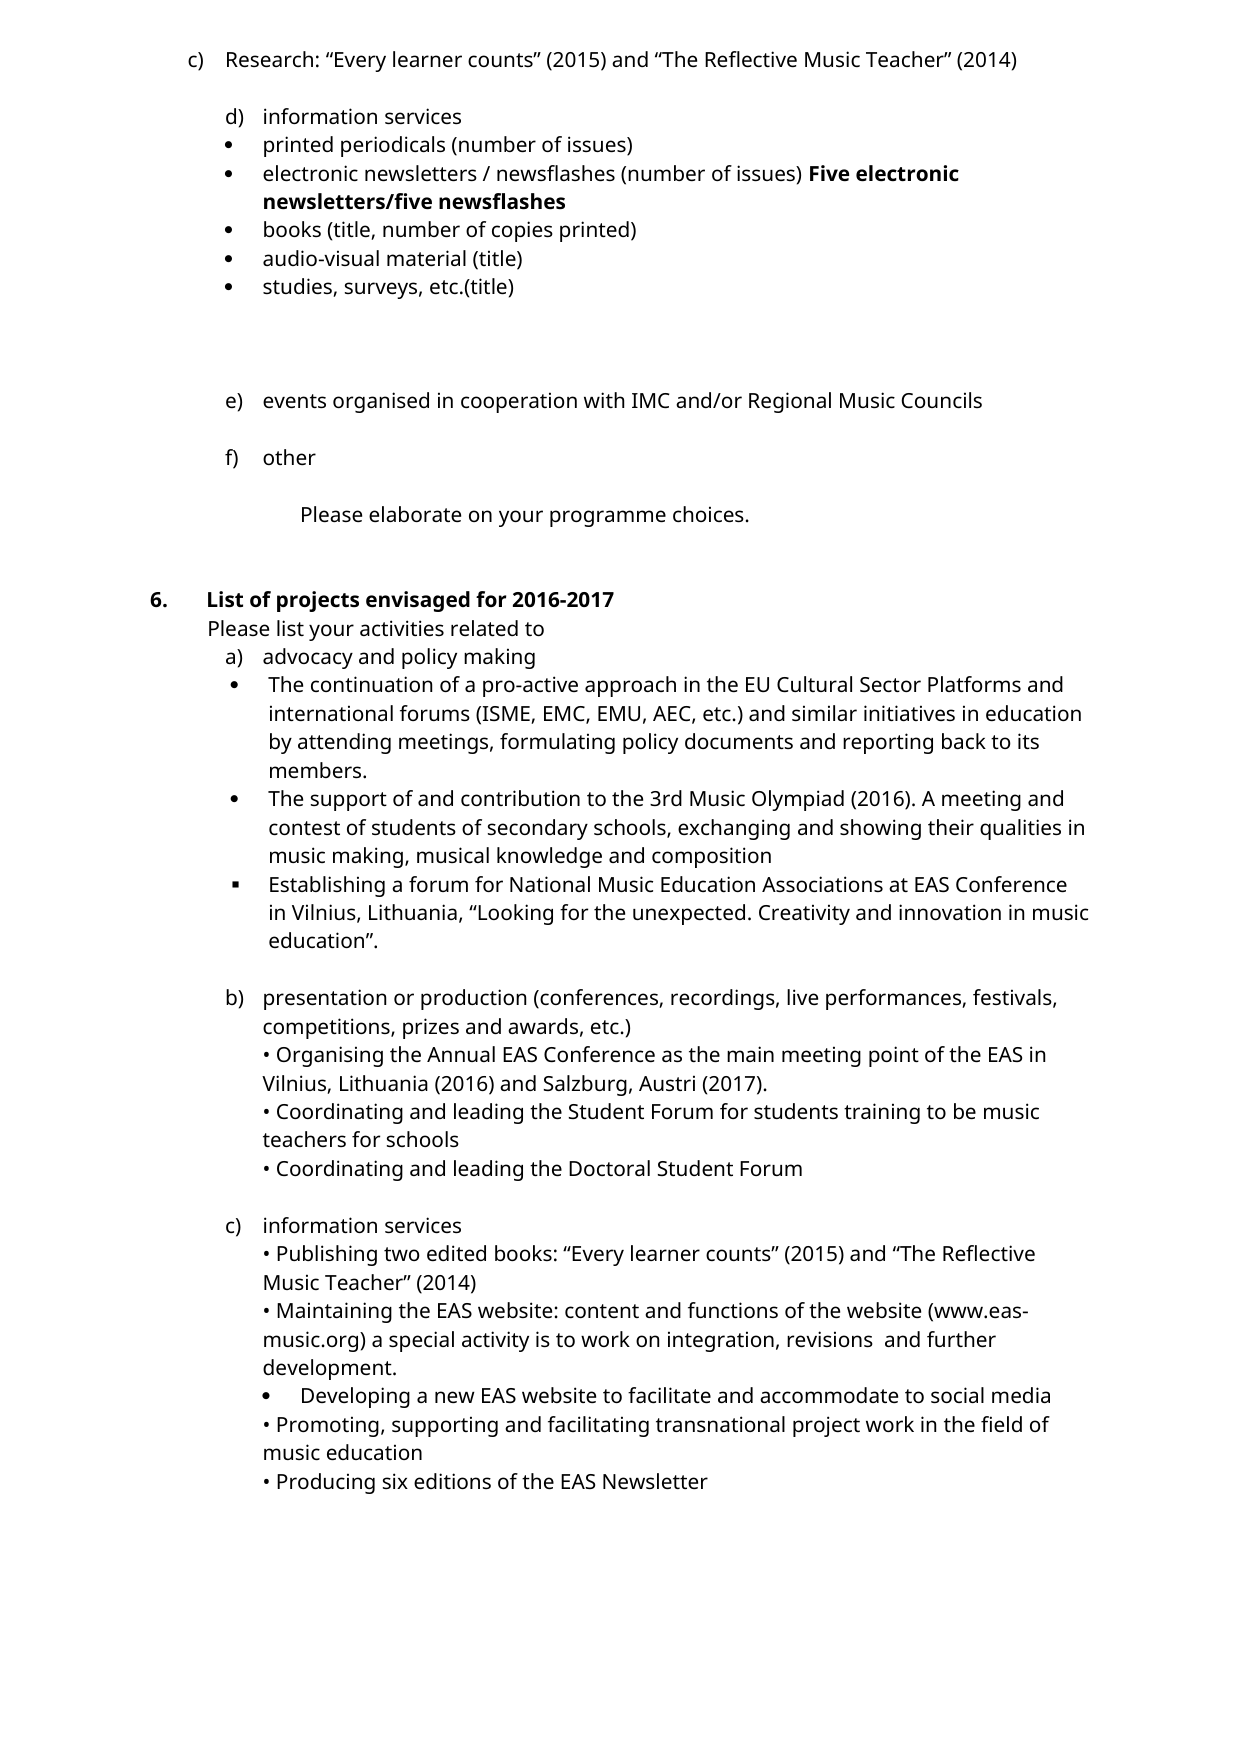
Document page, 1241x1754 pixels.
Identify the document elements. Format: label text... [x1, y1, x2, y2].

text • Coordinating and leading the Doctoral Student Forum [187, 1154, 1090, 1182]
list books (title, number of copies printed) [225, 216, 1090, 244]
text • Coordinating and leading the Student Forum for students training to be music teachers for schools [262, 1097, 1090, 1154]
list electronic newsletters / newsflashes (number of issues) Five electronic newsletters/five newsflashes [225, 159, 1090, 216]
list advocacy and policy making [225, 642, 1090, 671]
list studies, surveys, etc.(title) [225, 272, 1090, 301]
text Please elaborate on your programme choices. [225, 500, 1090, 528]
list Establishing a forum for National Music Education Associations at EAS Conference in Vilnius, Lithuania, “Looking for the unexpected. Creativity and innovation in music education”. [231, 870, 1090, 955]
list The continuation of a pro-active approach in the EU Cultural Sector Platforms and international forums (ISME, EMC, EMU, AEC, etc.) and similar initiatives in education by attending meetings, formulating policy documents and reporting back to its members. [231, 671, 1090, 784]
text 6. List of projects envisaged for 2016-2017 [150, 585, 1090, 614]
text • Organising the Annual EAS Conference as the main meeting point of the EAS in Vilnius, Lithuania (2016) and Salzburg, Austri (2017). [262, 1040, 1090, 1097]
list information services [225, 1211, 1090, 1239]
list The support of and contribution to the 3rd Music Olympiad (2016). A meeting and contest of students of secondary schools, exchanging and showing their qualities in music making, musical knowledge and composition [231, 784, 1090, 870]
list events organised in cooperation with IMC and/or Regional Music Councils [225, 386, 1090, 415]
text • Maintaining the EAS website: content and functions of the website (www.eas-music.org) a special activity is to work on integration, revisions and further development. [262, 1296, 1090, 1382]
text • Promoting, supporting and facilitating transnational project work in the field of music education [262, 1410, 1090, 1467]
list information services [225, 102, 1090, 130]
text Please list your activities related to [207, 614, 1090, 642]
list other [225, 443, 1090, 472]
list printed periodicals (number of issues) [225, 130, 1090, 159]
text • Producing six editions of the EAS Newsletter [262, 1467, 1090, 1495]
list audio-visual material (title) [225, 244, 1090, 272]
list Research: “Every learner counts” (2015) and “The Reflective Music Teacher” (2014) [187, 45, 1090, 73]
list presentation or production (conferences, recordings, live performances, festivals, competitions, prizes and awards, etc.) [225, 983, 1090, 1040]
text • Publishing two edited books: “Every learner counts” (2015) and “The Reflective Music Teacher” (2014) [262, 1239, 1090, 1296]
list Developing a new EAS website to facilitate and accommodate to social media [262, 1382, 1090, 1410]
